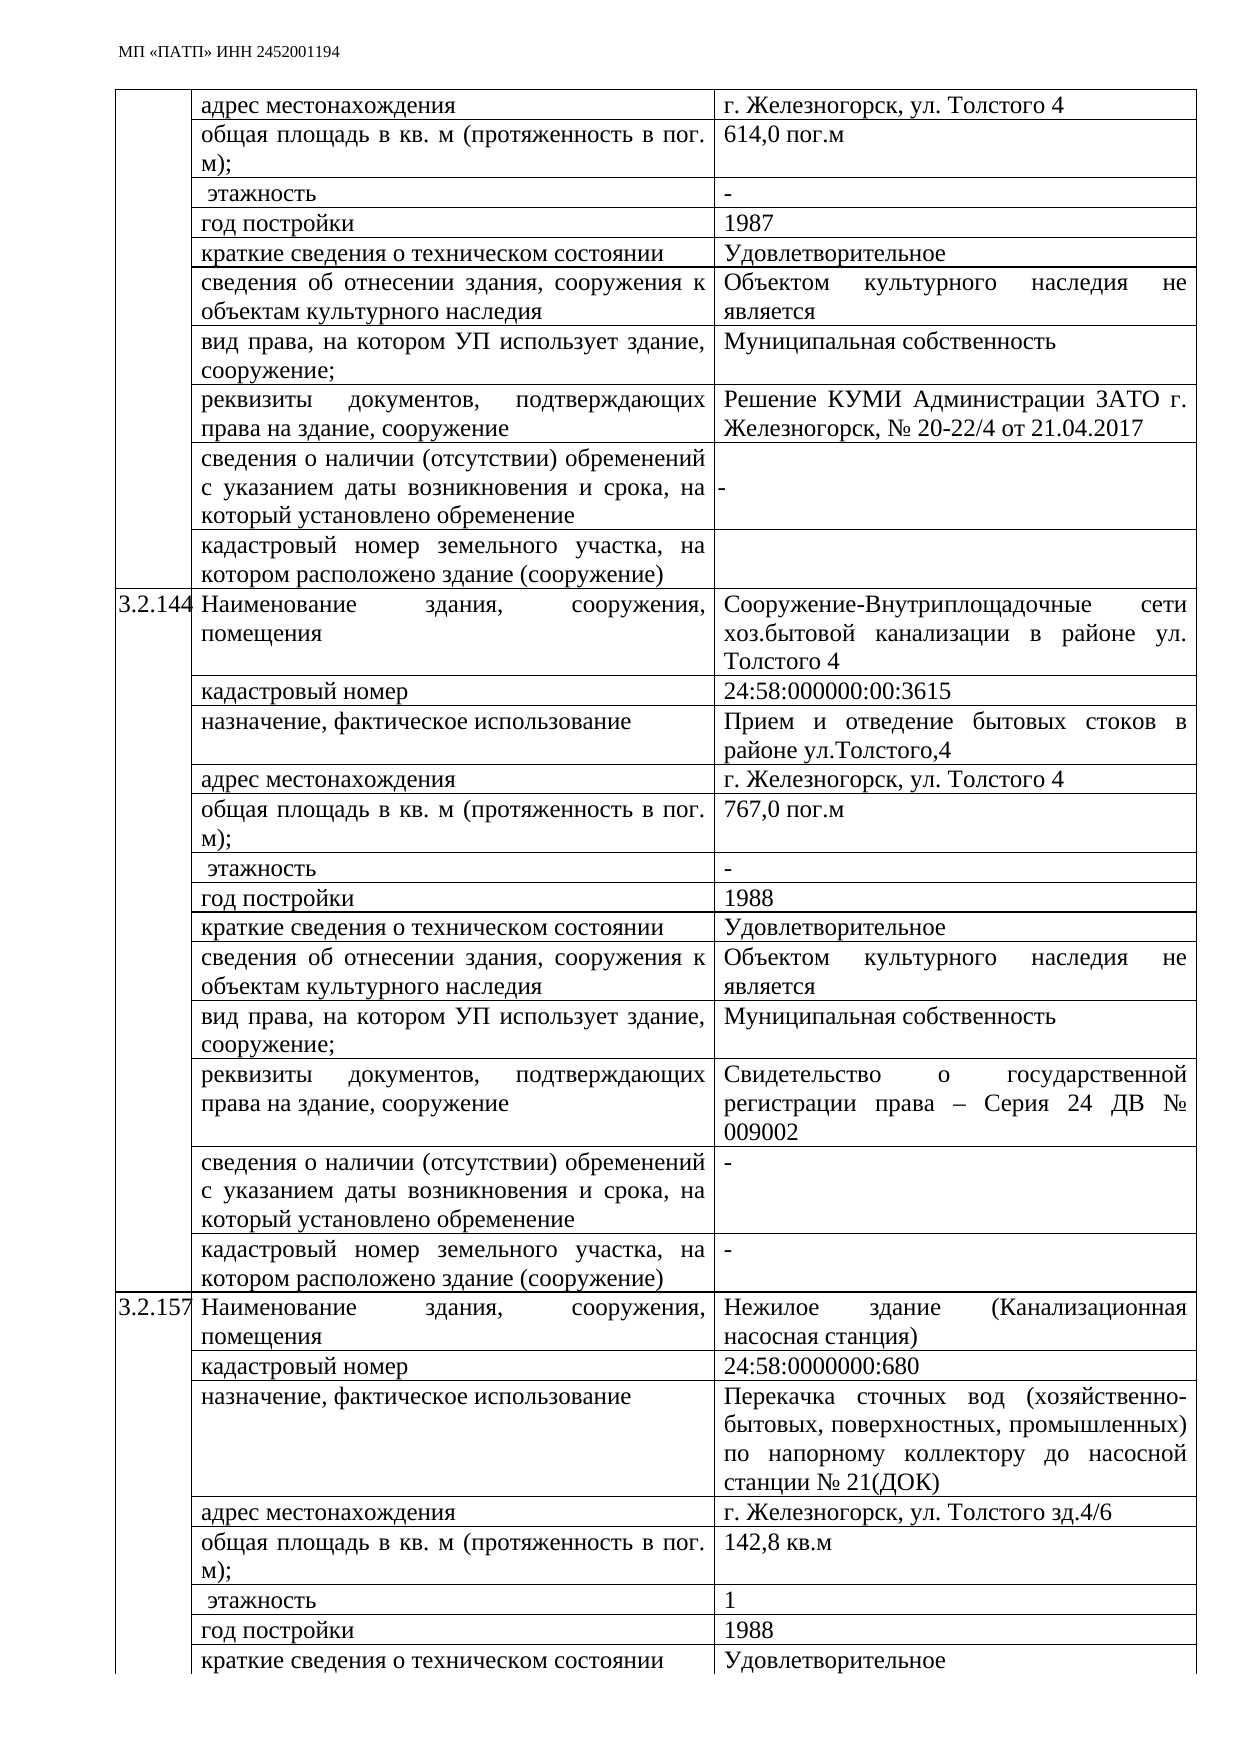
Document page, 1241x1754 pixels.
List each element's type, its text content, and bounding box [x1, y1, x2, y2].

table_cell общая площадь в кв. м (протяженность в пог. м); [192, 794, 714, 852]
table_cell г. Железногорск, ул. Толстого 4 [715, 90, 1196, 118]
table_cell краткие сведения о техническом состоянии [192, 238, 714, 266]
table_cell Решение КУМИ Администрации ЗАТО г. Железногорск, № 20-22/4 от 21.04.2017 [715, 385, 1196, 442]
table_cell 614,0 пог.м [715, 120, 1196, 177]
table_cell адрес местонахождения [192, 1497, 714, 1526]
table_cell Муниципальная собственность [715, 326, 1196, 383]
table_cell Муниципальная собственность [715, 1001, 1196, 1058]
table_cell Перекачка сточных вод (хозяйственно-бытовых, поверхностных, промышленных) по напорному коллектору до насосной станции № 21(ДОК) [715, 1381, 1196, 1496]
table_cell 24:58:0000000:680 [715, 1351, 1196, 1380]
table_cell Сооружение-Внутриплощадочные сети хоз.бытовой канализации в районе ул. Толстого 4 [715, 589, 1196, 675]
table_cell Прием и отведение бытовых стоков в районе ул.Толстого,4 [715, 706, 1196, 763]
table_cell 1987 [715, 208, 1196, 237]
table_cell - [715, 443, 1196, 529]
table_cell краткие сведения о техническом состоянии [192, 1645, 714, 1673]
table_cell адрес местонахождения [192, 765, 714, 793]
table_cell этажность [192, 853, 714, 882]
table_cell 1 [715, 1585, 1196, 1614]
table_cell [116, 1293, 191, 1673]
table_cell Удовлетворительное [715, 1645, 1196, 1673]
table_cell кадастровый номер земельного участка, на котором расположено здание (сооружение) [192, 530, 714, 588]
table_cell г. Железногорск, ул. Толстого 4 [715, 765, 1196, 793]
table_cell - [715, 853, 1196, 882]
table_cell краткие сведения о техническом состоянии [192, 913, 714, 941]
table_cell Объектом культурного наследия не является [715, 942, 1196, 1000]
table_cell кадастровый номер [192, 1351, 714, 1380]
table_cell 1988 [715, 883, 1196, 911]
table_cell год постройки [192, 208, 714, 237]
table_cell Объектом культурного наследия не является [715, 268, 1196, 325]
table_cell 1988 [715, 1615, 1196, 1644]
table_cell 24:58:000000:00:3615 [715, 676, 1196, 705]
table_cell [116, 589, 191, 1291]
table_cell 142,8 кв.м [715, 1527, 1196, 1584]
table_cell реквизиты документов, подтверждающих права на здание, сооружение [192, 1059, 714, 1146]
table_cell Удовлетворительное [715, 238, 1196, 266]
table_cell сведения о наличии (отсутствии) обременений с указанием даты возникновения и срока, на который установлено обременение [192, 1147, 714, 1233]
table_cell - [715, 1234, 1196, 1291]
table_cell вид права, на котором УП использует здание, сооружение; [192, 326, 714, 383]
table_cell вид права, на котором УП использует здание, сооружение; [192, 1001, 714, 1058]
table_cell [715, 530, 1196, 588]
table_cell год постройки [192, 1615, 714, 1644]
table_cell Наименование здания, сооружения, помещения [192, 1293, 714, 1350]
table_cell - [715, 178, 1196, 207]
table_cell сведения о наличии (отсутствии) обременений с указанием даты возникновения и срока, на который установлено обременение [192, 443, 714, 529]
table_cell год постройки [192, 883, 714, 911]
table_cell этажность [192, 1585, 714, 1614]
table_cell реквизиты документов, подтверждающих права на здание, сооружение [192, 385, 714, 442]
table_cell сведения об отнесении здания, сооружения к объектам культурного наследия [192, 942, 714, 1000]
table_cell Наименование здания, сооружения, помещения [192, 589, 714, 675]
table_cell г. Железногорск, ул. Толстого зд.4/6 [715, 1497, 1196, 1526]
table_cell Нежилое здание (Канализационная насосная станция) [715, 1293, 1196, 1350]
table_cell назначение, фактическое использование [192, 706, 714, 763]
table_cell кадастровый номер [192, 676, 714, 705]
table_cell 767,0 пог.м [715, 794, 1196, 852]
table_cell этажность [192, 178, 714, 207]
table_cell - [715, 1147, 1196, 1233]
table_cell Свидетельство о государственной регистрации права – Серия 24 ДВ № 009002 [715, 1059, 1196, 1146]
table_cell общая площадь в кв. м (протяженность в пог. м); [192, 120, 714, 177]
table_cell назначение, фактическое использование [192, 1381, 714, 1496]
table_cell кадастровый номер земельного участка, на котором расположено здание (сооружение) [192, 1234, 714, 1291]
table_cell общая площадь в кв. м (протяженность в пог. м); [192, 1527, 714, 1584]
table_cell Удовлетворительное [715, 913, 1196, 941]
table_cell сведения об отнесении здания, сооружения к объектам культурного наследия [192, 268, 714, 325]
table_cell адрес местонахождения [192, 90, 714, 118]
